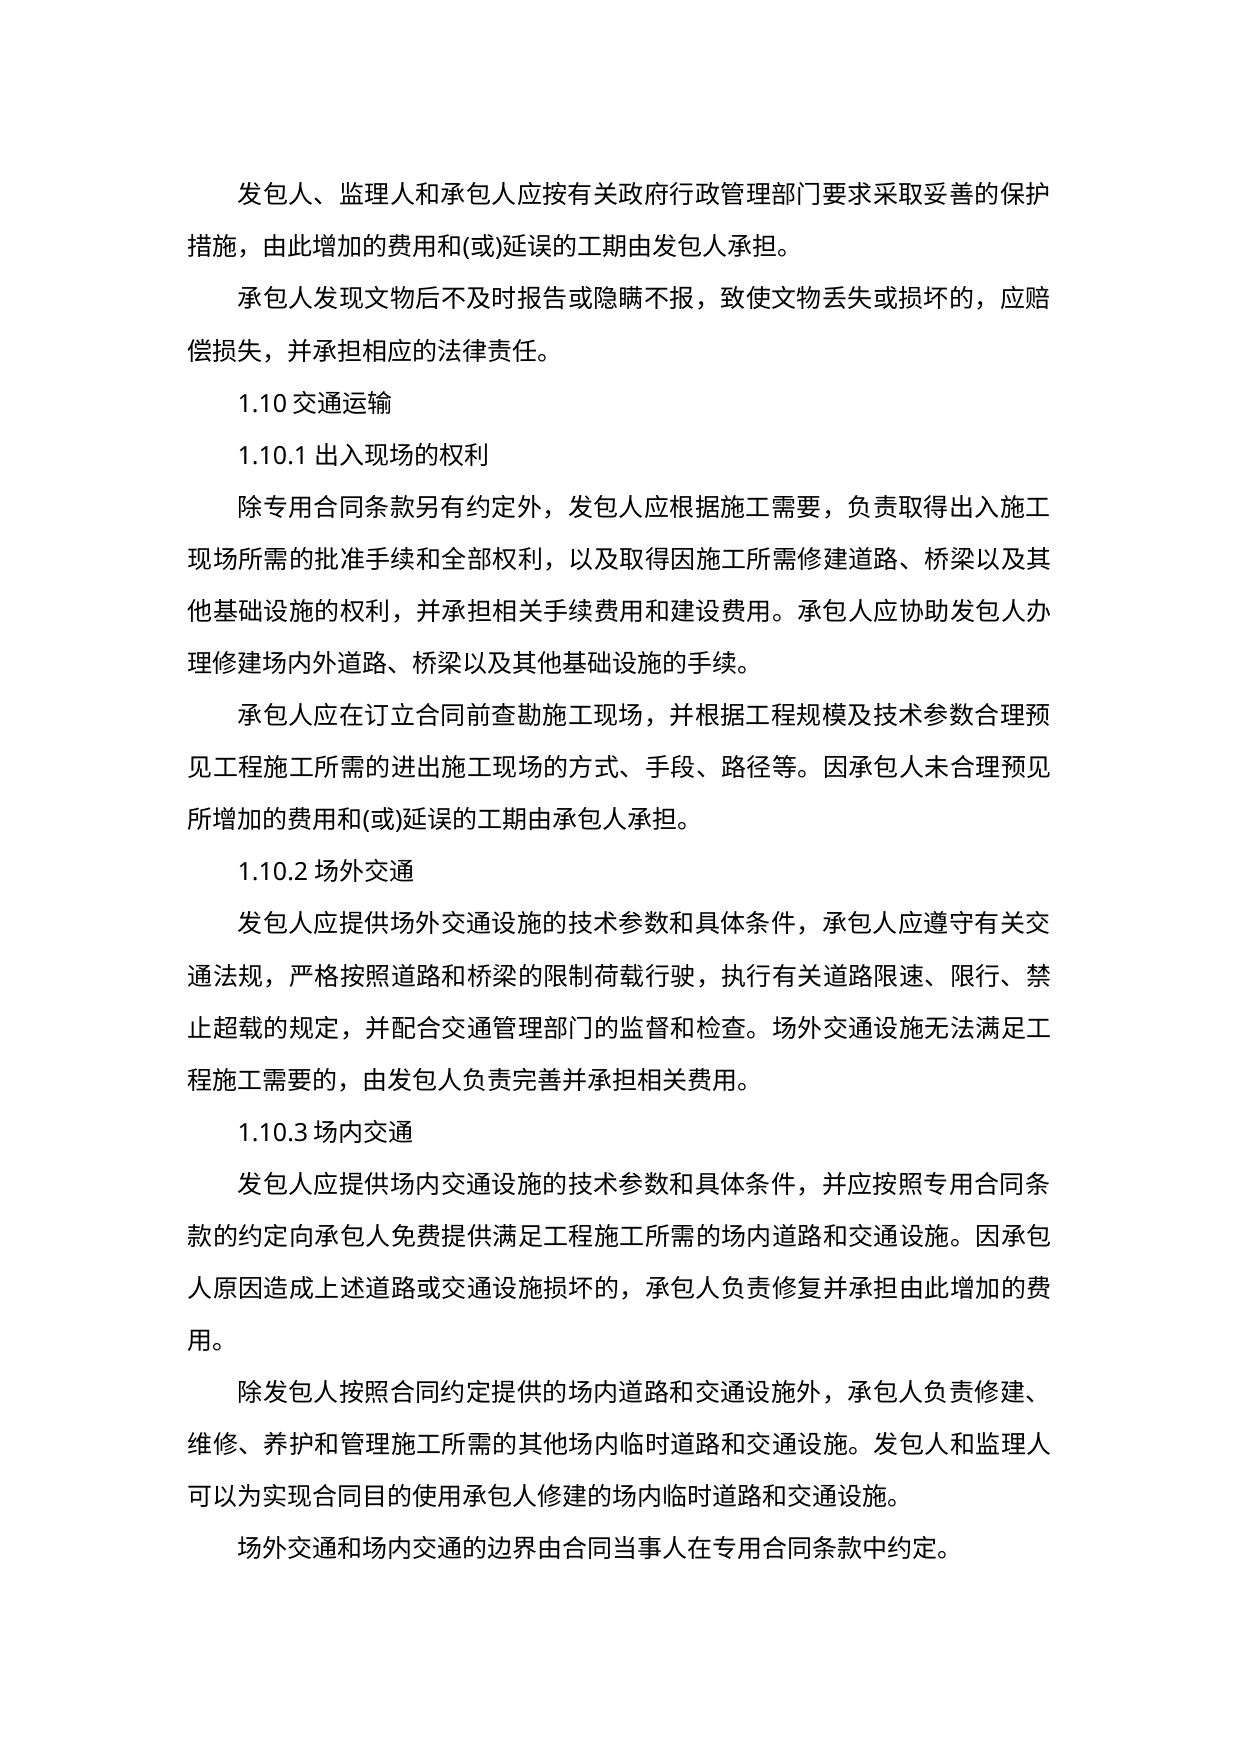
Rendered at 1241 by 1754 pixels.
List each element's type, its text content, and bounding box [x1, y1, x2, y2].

text 承包人应在订立合同前查勘施工现场，并根据工程规模及技术参数合理预见工程施工所需的进出施工现场的方式、手段、路径等。因承包人未合理预见所增加的费用和(或)延误的工期由承包人承担。 [187, 683, 1053, 839]
text 1.10交通运输 [187, 370, 1053, 422]
text 除发包人按照合同约定提供的场内道路和交通设施外，承包人负责修建、维修、养护和管理施工所需的其他场内临时道路和交通设施。发包人和监理人可以为实现合同目的使用承包人修建的场内临时道路和交通设施。 [187, 1360, 1053, 1516]
text 发包人应提供场外交通设施的技术参数和具体条件，承包人应遵守有关交通法规，严格按照道路和桥梁的限制荷载行驶，执行有关道路限速、限行、禁止超载的规定，并配合交通管理部门的监督和检查。场外交通设施无法满足工程施工需要的，由发包人负责完善并承担相关费用。 [187, 891, 1053, 1099]
text 场外交通和场内交通的边界由合同当事人在专用合同条款中约定。 [187, 1516, 1053, 1568]
text 除专用合同条款另有约定外，发包人应根据施工需要，负责取得出入施工现场所需的批准手续和全部权利，以及取得因施工所需修建道路、桥梁以及其他基础设施的权利，并承担相关手续费用和建设费用。承包人应协助发包人办理修建场内外道路、桥梁以及其他基础设施的手续。 [187, 474, 1053, 683]
text 1.10.2 场外交通 [187, 839, 1053, 891]
text 1.10.1 出入现场的权利 [187, 422, 1053, 474]
text 发包人应提供场内交通设施的技术参数和具体条件，并应按照专用合同条款的约定向承包人免费提供满足工程施工所需的场内道路和交通设施。因承包人原因造成上述道路或交通设施损坏的，承包人负责修复并承担由此增加的费用。 [187, 1152, 1053, 1360]
text 1.10.3场内交通 [187, 1099, 1053, 1152]
text 发包人、监理人和承包人应按有关政府行政管理部门要求采取妥善的保护措施，由此增加的费用和(或)延误的工期由发包人承担。 [187, 162, 1053, 266]
text 承包人发现文物后不及时报告或隐瞒不报，致使文物丢失或损坏的，应赔偿损失，并承担相应的法律责任。 [187, 266, 1053, 370]
